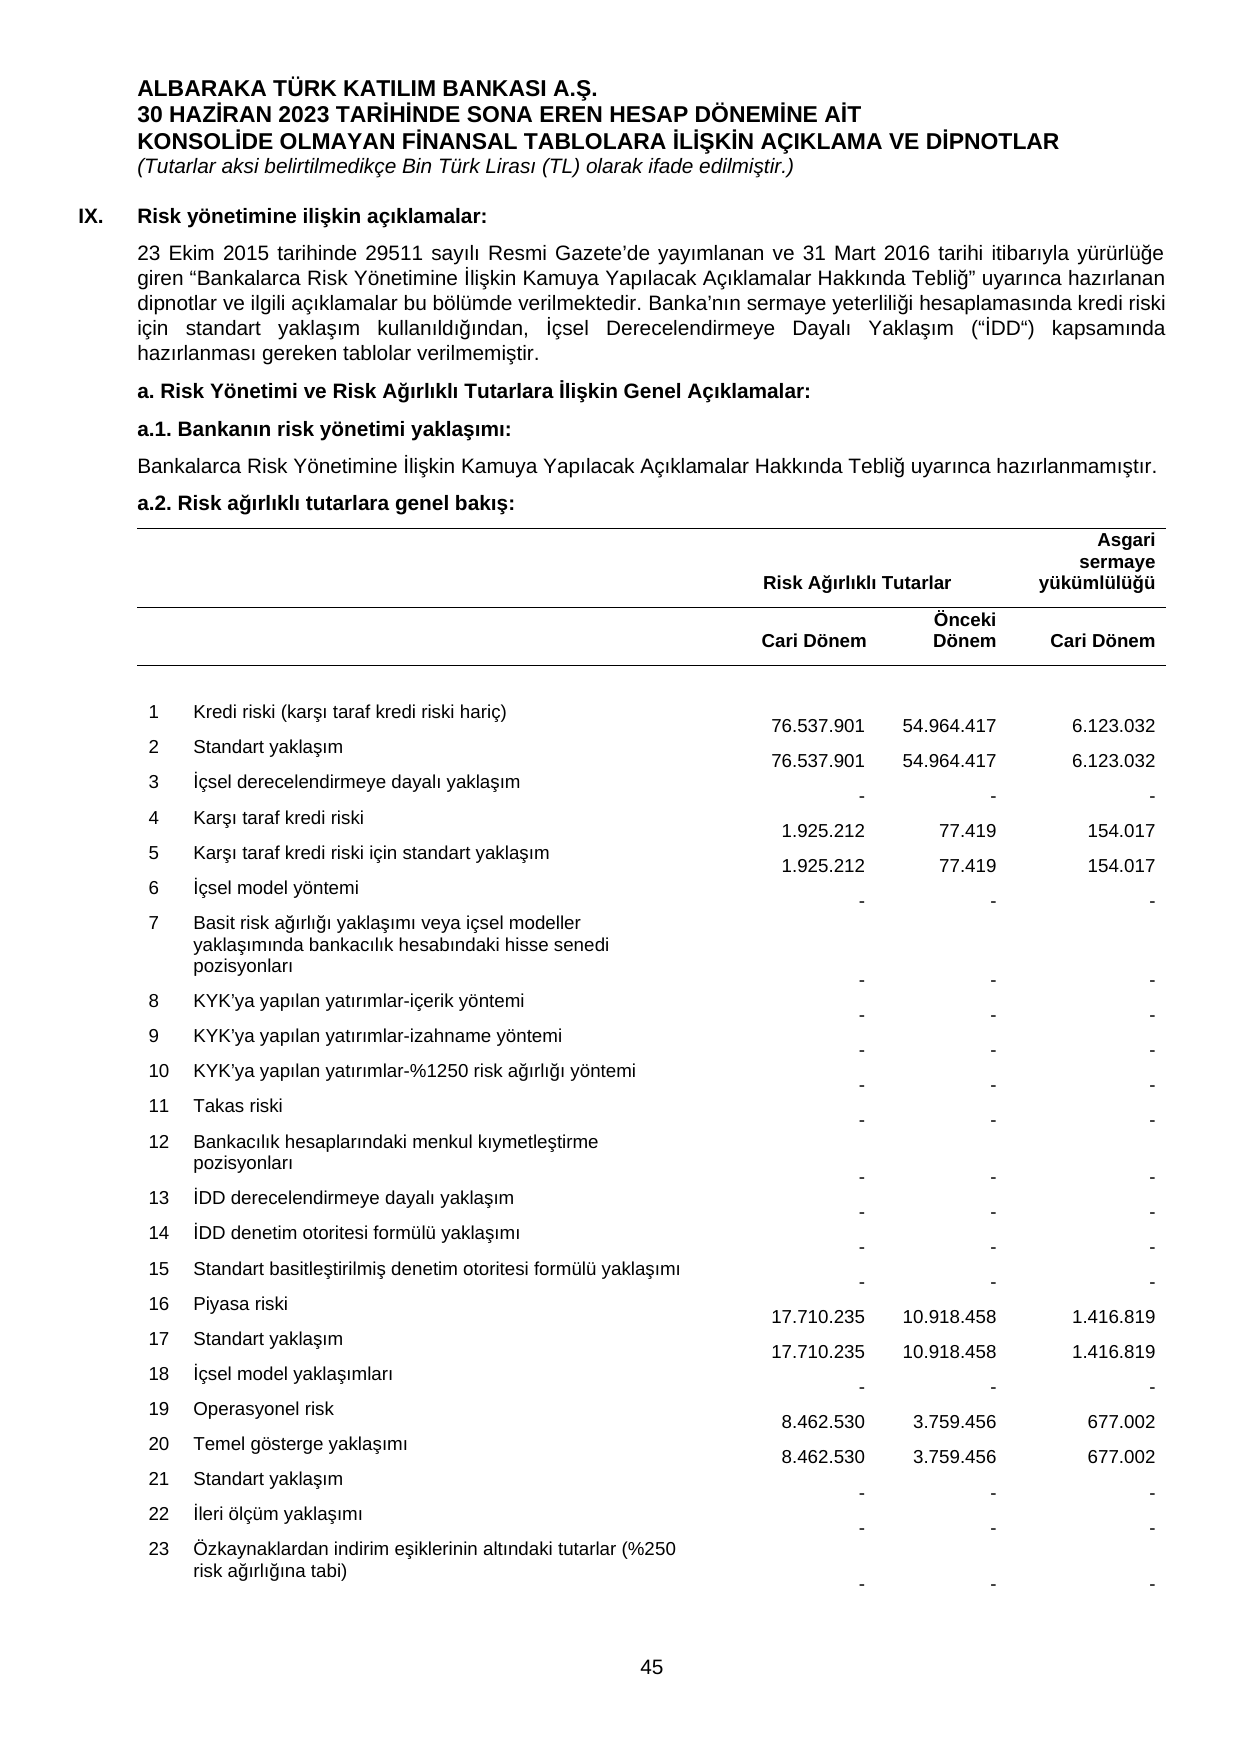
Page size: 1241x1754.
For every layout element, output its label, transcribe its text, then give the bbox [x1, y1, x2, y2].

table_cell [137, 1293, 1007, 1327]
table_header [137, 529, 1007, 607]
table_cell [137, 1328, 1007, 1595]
text IX. Risk yönetimine ilişkin açıklamalar: [78, 203, 1166, 228]
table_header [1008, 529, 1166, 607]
text a. Risk Yönetimi ve Risk Ağırlıklı Tutarlara İlişkin Genel Açıklamalar: [137, 378, 1166, 403]
text a.2. Risk ağırlıklı tutarlara genel bakış: [137, 491, 1166, 516]
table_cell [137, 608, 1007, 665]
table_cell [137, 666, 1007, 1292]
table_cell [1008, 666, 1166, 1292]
text a.1. Bankanın risk yönetimi yaklaşımı: [137, 417, 1166, 442]
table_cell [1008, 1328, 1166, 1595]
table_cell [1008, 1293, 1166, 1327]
text Bankalarca Risk Yönetimine İlişkin Kamuya Yapılacak Açıklamalar Hakkında Tebliğ uyarınca hazırlanmamıştır. [137, 454, 1166, 478]
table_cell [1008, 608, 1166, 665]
text 23 Ekim 2015 tarihinde 29511 sayılı Resmi Gazete’de yayımlanan ve 31 Mart 2016 tarihi itibarıyla yürürlüğe giren “Bankalarca Risk Yönetimine İlişkin Kamuya Yapılacak Açıklamalar Hakkında Tebliğ” uyarınca hazırlanan dipnotlar ve ilgili açıklamalar bu bölümde verilmektedir. Banka’nın sermaye yeterliliği hesaplamasında kredi riski için standart yaklaşım kullanıldığından, İçsel Derecelendirmeye Dayalı Yaklaşım (“İDD“) kapsamında hazırlanması gereken tablolar verilmemiştir. [137, 241, 1166, 366]
